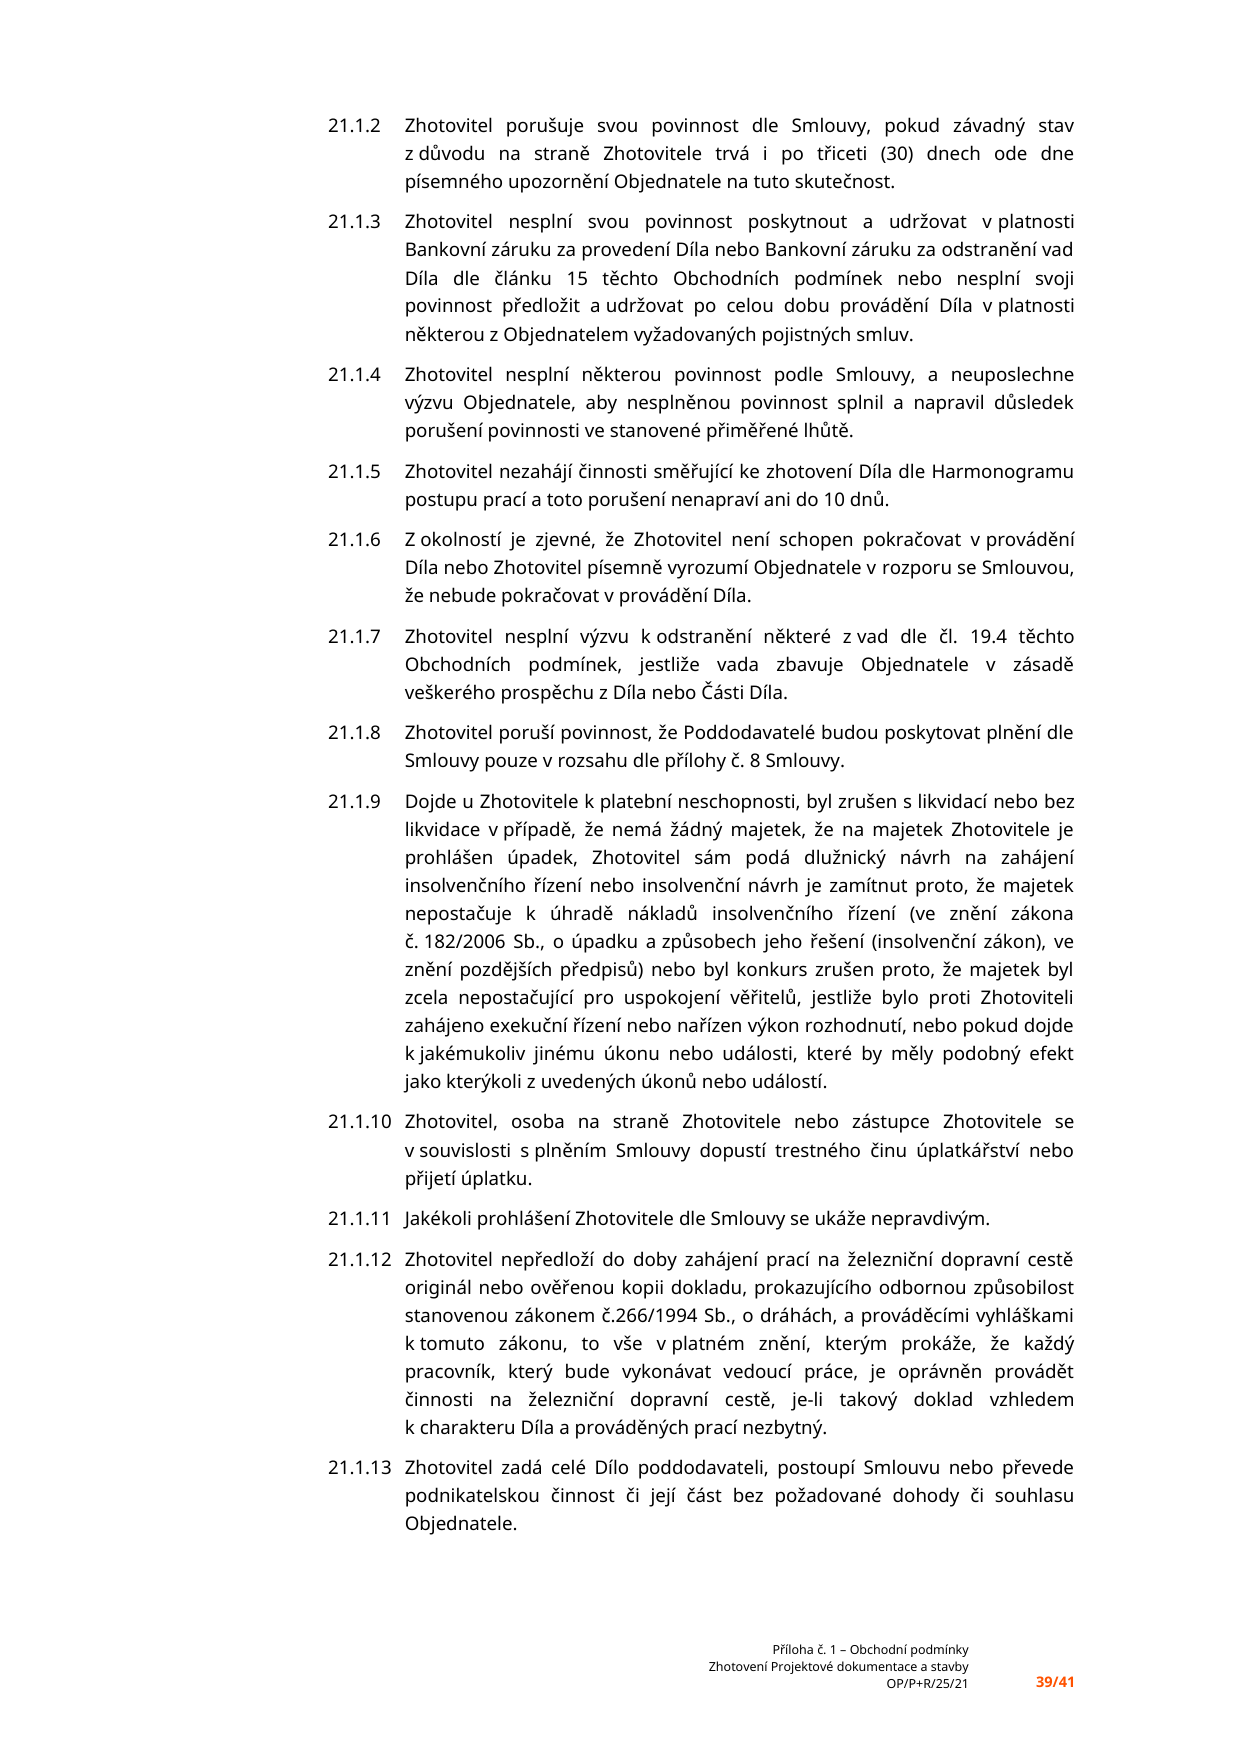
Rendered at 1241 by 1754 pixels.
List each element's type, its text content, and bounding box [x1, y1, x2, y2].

text Zhotovitel, osoba na straně Zhotovitele nebo zástupce Zhotovitele se v souvislosti s plněním Smlouvy dopustí trestného činu úplatkářství nebo přijetí úplatku. [328, 1109, 1075, 1190]
text Zhotovitel nepředloží do doby zahájení prací na železniční dopravní cestě originál nebo ověřenou kopii dokladu, prokazujícího odbornou způsobilost stanovenou zákonem č.266/1994 Sb., o dráhách, a prováděcími vyhláškami k tomuto zákonu, to vše v platném znění, kterým prokáže, že každý pracovník, který bude vykonávat vedoucí práce, je oprávněn provádět činnosti na železniční dopravní cestě, je-li takový doklad vzhledem k charakteru Díla a prováděných prací nezbytný. [328, 1246, 1075, 1439]
text Z okolností je zjevné, že Zhotovitel není schopen pokračovat v provádění Díla nebo Zhotovitel písemně vyrozumí Objednatele v rozporu se Smlouvou, že nebude pokračovat v provádění Díla. [328, 526, 1075, 608]
text Jakékoli prohlášení Zhotovitele dle Smlouvy se ukáže nepravdivým. [328, 1205, 1075, 1231]
text Zhotovitel porušuje svou povinnost dle Smlouvy, pokud závadný stav z důvodu na straně Zhotovitele trvá i po třiceti (30) dnech ode dne písemného upozornění Objednatele na tuto skutečnost. [328, 112, 1075, 194]
text Dojde u Zhotovitele k platební neschopnosti, byl zrušen s likvidací nebo bez likvidace v případě, že nemá žádný majetek, že na majetek Zhotovitele je prohlášen úpadek, Zhotovitel sám podá dlužnický návrh na zahájení insolvenčního řízení nebo insolvenční návrh je zamítnut proto, že majetek nepostačuje k úhradě nákladů insolvenčního řízení (ve znění zákona č. 182/2006 Sb., o úpadku a způsobech jeho řešení (insolvenční zákon), ve znění pozdějších předpisů) nebo byl konkurs zrušen proto, že majetek byl zcela nepostačující pro uspokojení věřitelů, jestliže bylo proti Zhotoviteli zahájeno exekuční řízení nebo nařízen výkon rozhodnutí, nebo pokud dojde k jakémukoliv jinému úkonu nebo události, které by měly podobný efekt jako kterýkoli z uvedených úkonů nebo událostí. [328, 788, 1075, 1094]
text Zhotovitel nesplní výzvu k odstranění některé z vad dle čl. 19.4 těchto Obchodních podmínek, jestliže vada zbavuje Objednatele v zásadě veškerého prospěchu z Díla nebo Části Díla. [328, 623, 1075, 704]
text Zhotovitel zadá celé Dílo poddodavateli, postoupí Smlouvu nebo převede podnikatelskou činnost či její část bez požadované dohody či souhlasu Objednatele. [328, 1454, 1075, 1536]
text Zhotovitel nesplní svou povinnost poskytnout a udržovat v platnosti Bankovní záruku za provedení Díla nebo Bankovní záruku za odstranění vad Díla dle článku 15 těchto Obchodních podmínek nebo nesplní svoji povinnost předložit a udržovat po celou dobu provádění Díla v platnosti některou z Objednatelem vyžadovaných pojistných smluv. [328, 209, 1075, 346]
text Zhotovitel nezahájí činnosti směřující ke zhotovení Díla dle Harmonogramu postupu prací a toto porušení nenapraví ani do 10 dnů. [328, 458, 1075, 511]
text Zhotovitel nesplní některou povinnost podle Smlouvy, a neuposlechne výzvu Objednatele, aby nesplněnou povinnost splnil a napravil důsledek porušení povinnosti ve stanovené přiměřené lhůtě. [328, 361, 1075, 443]
text Zhotovitel poruší povinnost, že Poddodavatelé budou poskytovat plnění dle Smlouvy pouze v rozsahu dle přílohy č. 8 Smlouvy. [328, 719, 1075, 773]
